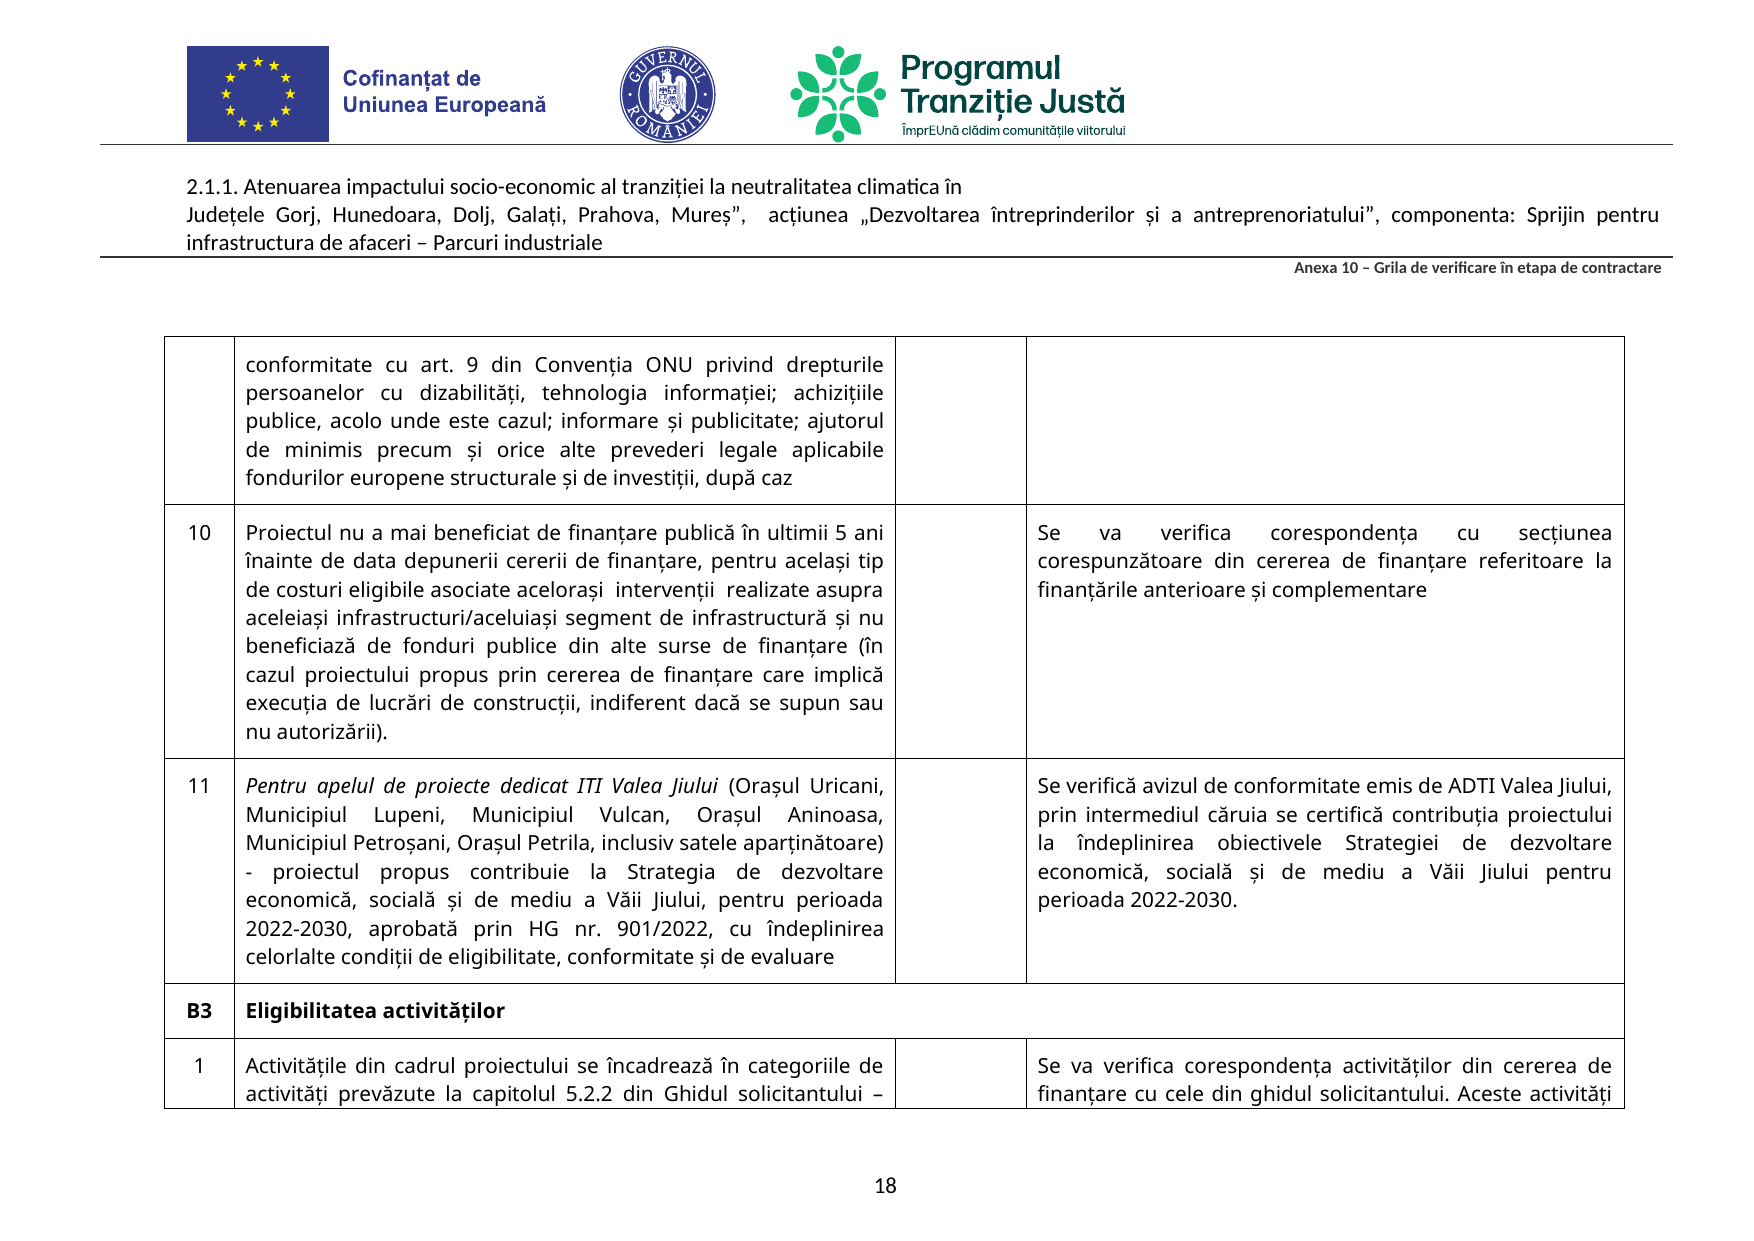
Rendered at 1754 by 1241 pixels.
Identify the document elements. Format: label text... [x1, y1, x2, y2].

table_cell 10 [165, 505, 234, 758]
table_cell [896, 1039, 1026, 1108]
table_cell [896, 505, 1026, 758]
table_cell B3 [165, 984, 234, 1037]
table_cell Pentru apelul de proiecte dedicat ITI Valea Jiului (Orașul Uricani, Municipiul Lupeni, Municipiul Vulcan, Orașul Aninoasa, Municipiul Petroșani, Orașul Petrila, inclusiv satele aparținătoare) - proiectul propus contribuie la Strategia de dezvoltare economică, socială și de mediu a Văii Jiului, pentru perioada 2022-2030, aprobată prin HG nr. 901/2022, cu îndeplinirea celorlalte condiții de eligibilitate, conformitate și de evaluare [235, 759, 895, 983]
table_cell 11 [165, 759, 234, 983]
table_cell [1027, 337, 1624, 504]
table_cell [235, 337, 895, 504]
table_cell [235, 1039, 895, 1108]
table_cell Proiectul nu a mai beneficiat de finanțare publică în ultimii 5 ani înainte de data depunerii cererii de finanţare, pentru același tip de costuri eligibile asociate acelorași intervenții realizate asupra aceleiași infrastructuri/aceluiaşi segment de infrastructură şi nu beneficiază de fonduri publice din alte surse de finanțare (în cazul proiectului propus prin cererea de finanțare care implică execuția de lucrări de construcții, indiferent dacă se supun sau nu autorizării). [235, 505, 895, 758]
table_cell Se verifică avizul de conformitate emis de ADTI Valea Jiului, prin intermediul căruia se certifică contribuția proiectului la îndeplinirea obiectivele Strategiei de dezvoltare economică, socială și de mediu a Văii Jiului pentru perioada 2022-2030. [1027, 759, 1624, 983]
table_cell 9 [165, 337, 234, 504]
table_cell [896, 759, 1026, 983]
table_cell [1027, 1039, 1624, 1108]
table_cell [896, 337, 1026, 504]
table_cell Eligibilitatea activităților [235, 984, 1624, 1037]
table_cell 1 [165, 1039, 234, 1108]
table_cell Se va verifica corespondența cu secțiunea corespunzătoare din cererea de finanțare referitoare la finanțările anterioare și complementare [1027, 505, 1624, 758]
